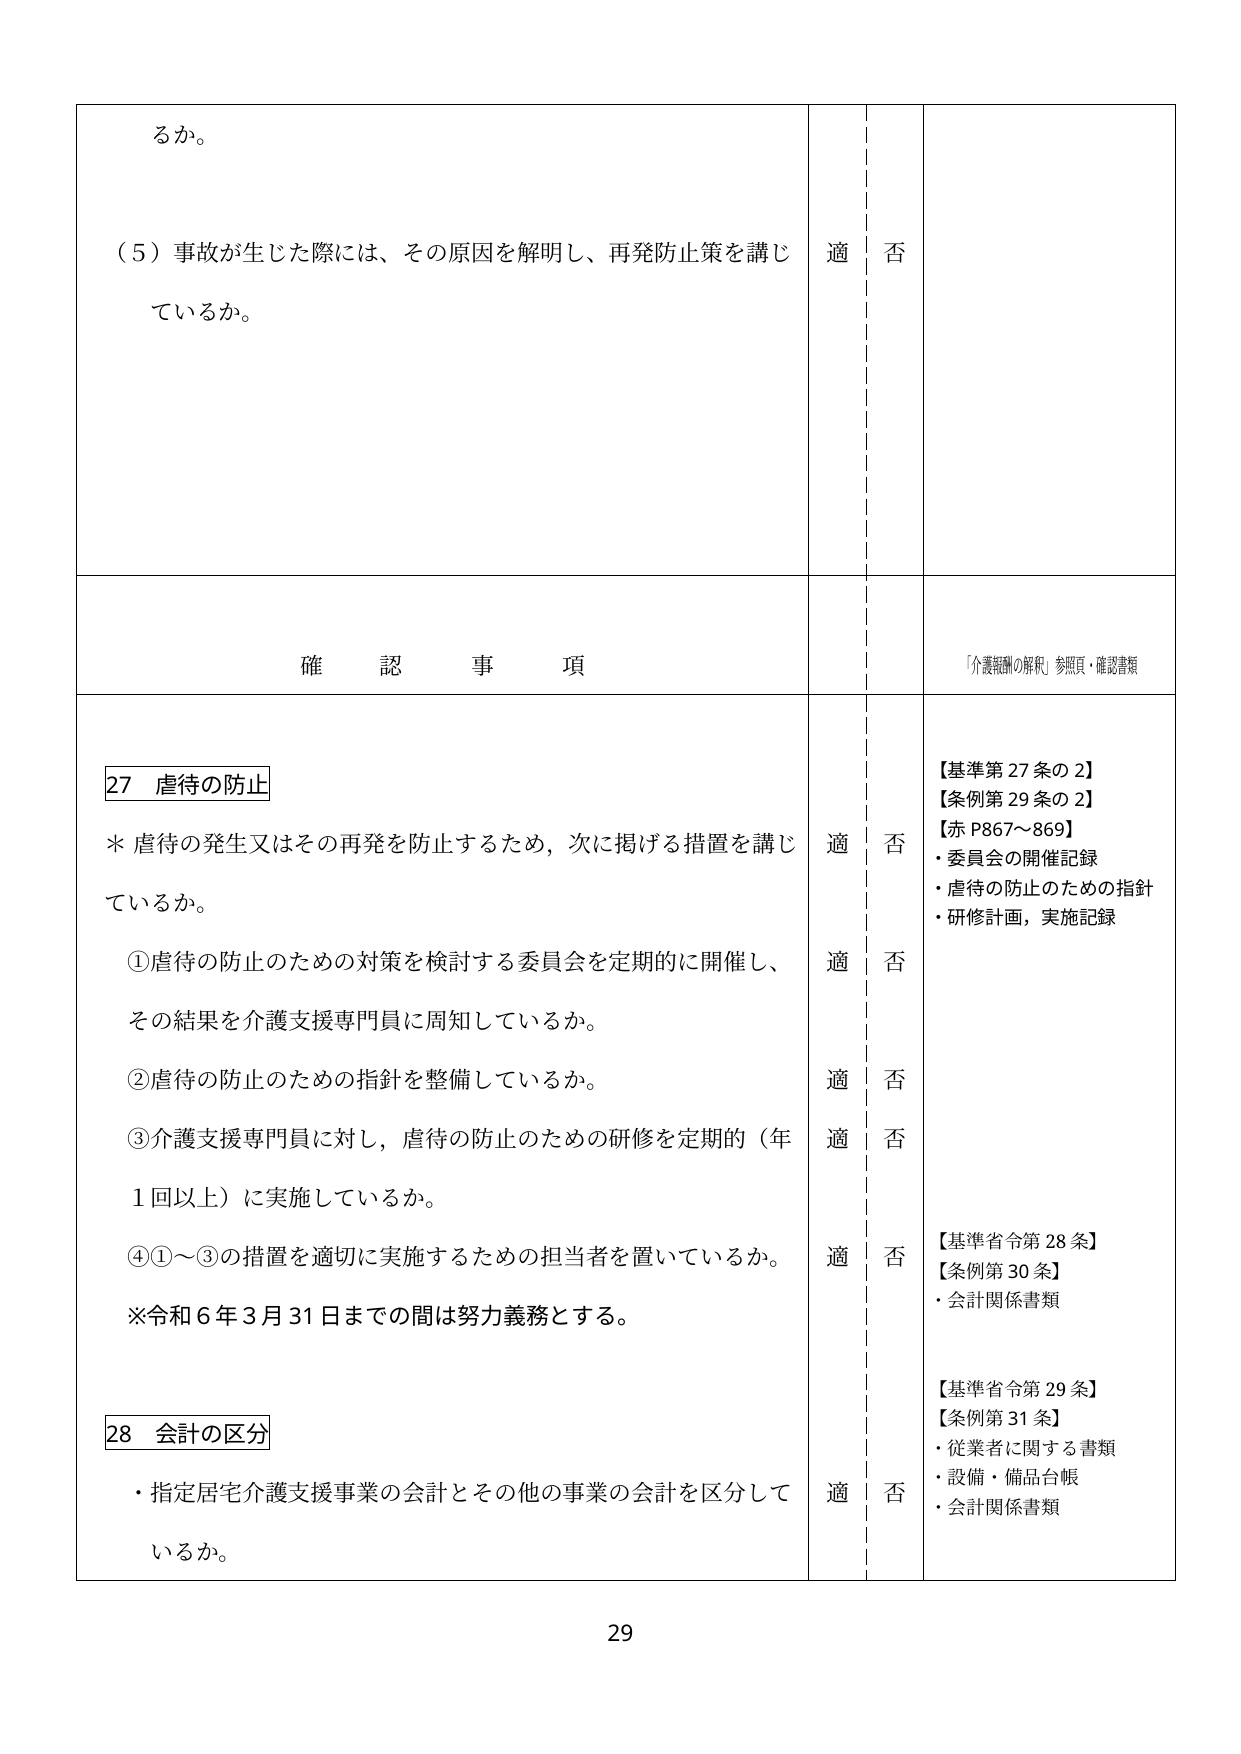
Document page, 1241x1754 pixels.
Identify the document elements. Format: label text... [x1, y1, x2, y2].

table_cell 適 適 適 適 適 適 [809, 105, 866, 575]
table_cell 確 認 事 項 [77, 576, 808, 694]
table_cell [924, 695, 1175, 1580]
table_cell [924, 105, 1175, 575]
table_cell 否 否 否 否 否 否 [866, 105, 923, 575]
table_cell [77, 105, 808, 575]
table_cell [77, 695, 808, 1580]
table_cell 適 適 適 適 適 適 適 適 [809, 695, 866, 1580]
table_cell [866, 576, 923, 694]
table_cell 否 否 否 否 否 否 否 否 [866, 695, 923, 1580]
table_cell [809, 576, 866, 694]
table_cell 「介護報酬の解釈」参照頁・確認書類 [924, 576, 1175, 694]
